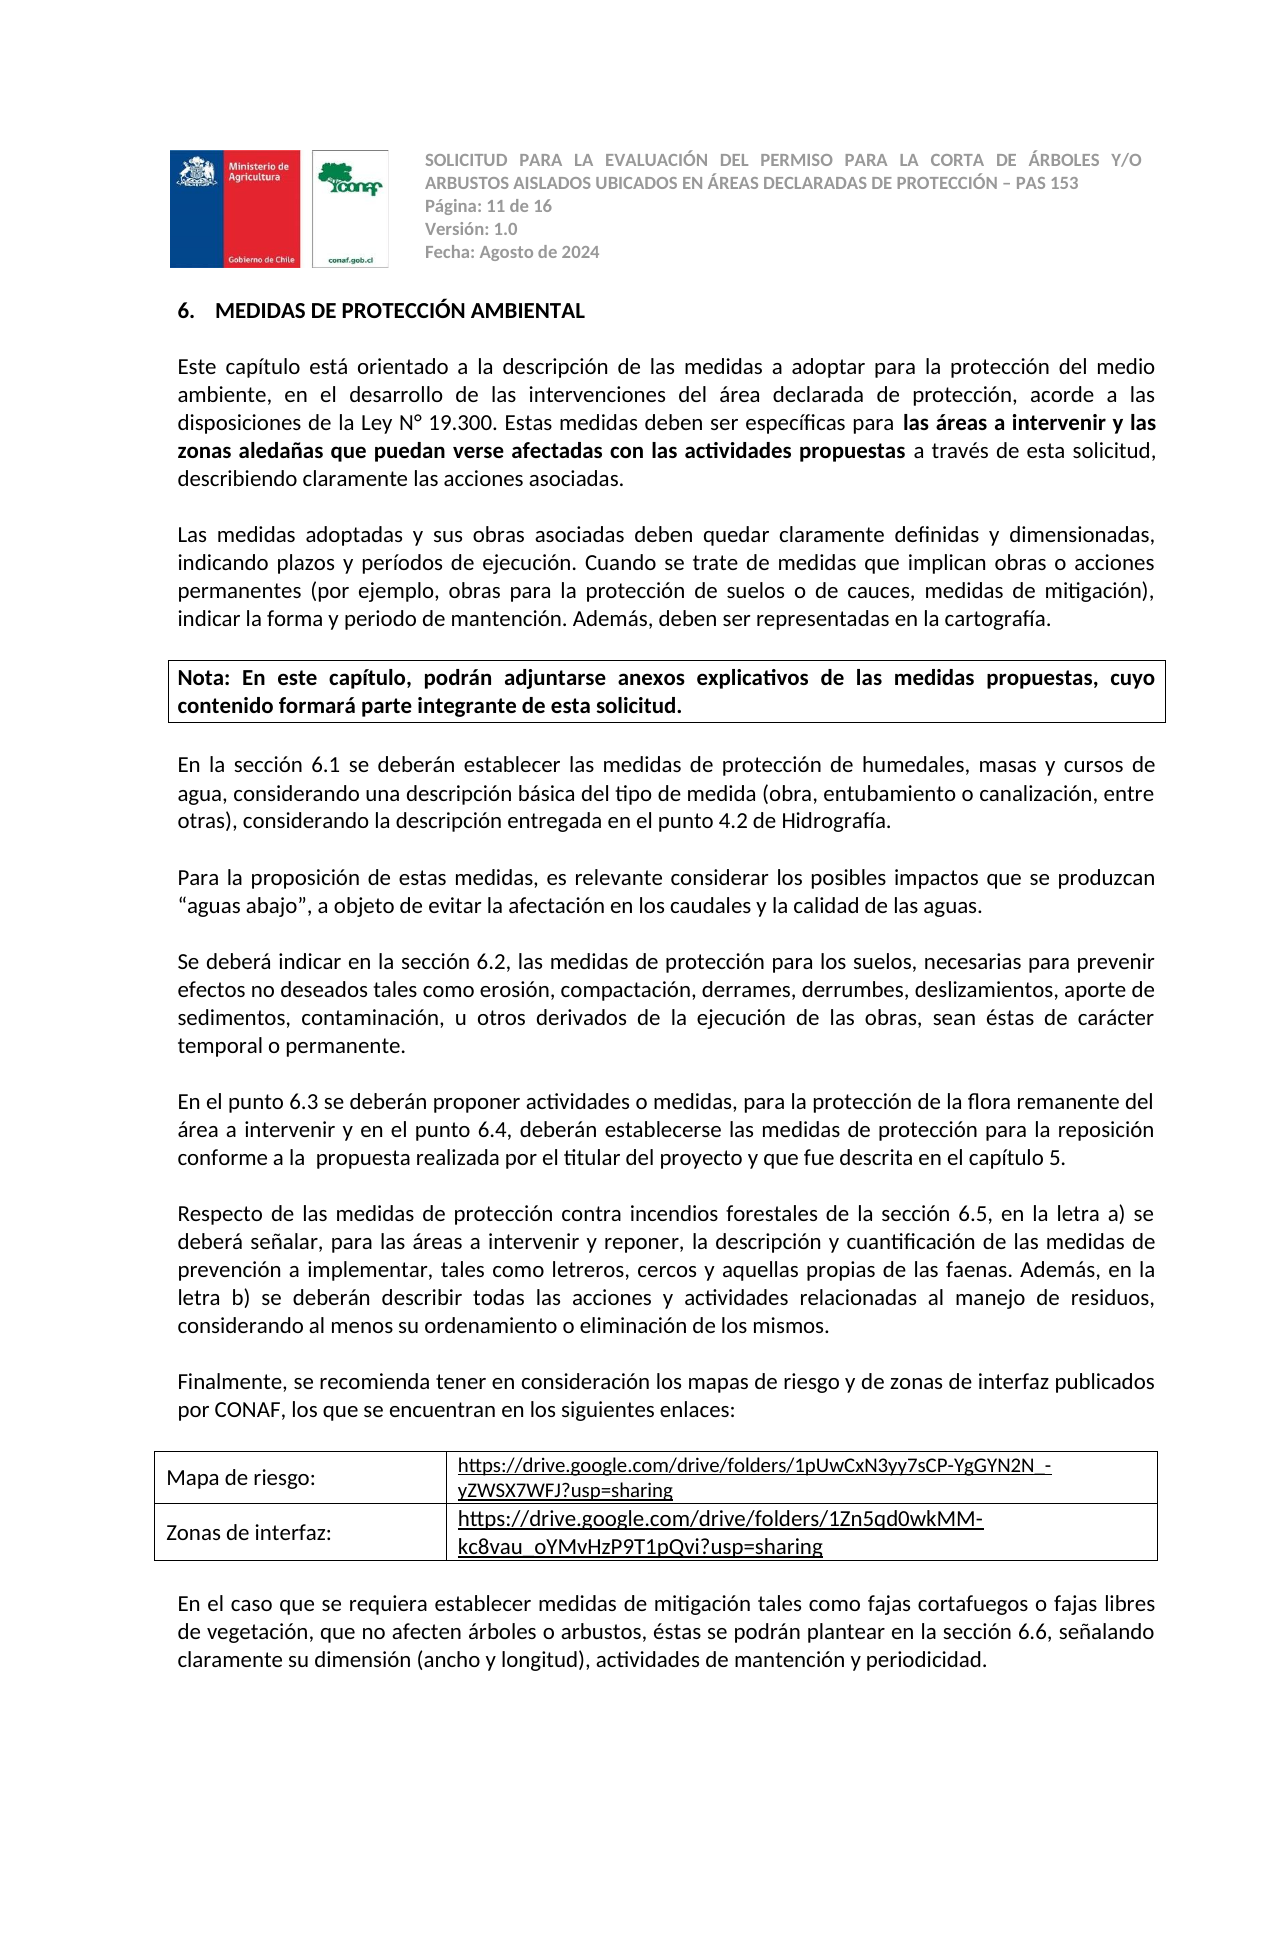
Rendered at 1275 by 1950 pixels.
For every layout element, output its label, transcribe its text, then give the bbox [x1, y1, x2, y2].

picture [170, 150, 389, 268]
text En el punto 6.3 se deberán proponer actividades o medidas, para la protección de la flora remanente del área a intervenir y en el punto 6.4, deberán establecerse las medidas de protección para la reposición conforme a la propuesta realizada por el titular del proyecto y que fue descrita en el capítulo 5. [177, 1087, 1157, 1171]
text Se deberá indicar en la sección 6.2, las medidas de protección para los suelos, necesarias para prevenir efectos no deseados tales como erosión, compactación, derrames, derrumbes, deslizamientos, aporte de sedimentos, contaminación, u otros derivados de la ejecución de las obras, sean éstas de carácter temporal o permanente. [177, 947, 1157, 1059]
text Nota: En este capítulo, podrán adjuntarse anexos explicativos de las medidas propuestas, cuyo contenido formará parte integrante de esta solicitud. [169, 661, 1165, 722]
text Finalmente, se recomienda tener en consideración los mapas de riesgo y de zonas de interfaz publicados por CONAF, los que se encuentran en los siguientes enlaces: [177, 1367, 1157, 1423]
text Respecto de las medidas de protección contra incendios forestales de la sección 6.5, en la letra a) se deberá señalar, para las áreas a intervenir y reponer, la descripción y cuantificación de las medidas de prevención a implementar, tales como letreros, cercos y aquellas propias de las faenas. Además, en la letra b) se deberán describir todas las acciones y actividades relacionadas al manejo de residuos, considerando al menos su ordenamiento o eliminación de los mismos. [177, 1199, 1157, 1339]
text En la sección 6.1 se deberán establecer las medidas de protección de humedales, masas y cursos de agua, considerando una descripción básica del tipo de medida (obra, entubamiento o canalización, entre otras), considerando la descripción entregada en el punto 4.2 de Hidrografía. [177, 751, 1157, 835]
text Para la proposición de estas medidas, es relevante considerar los posibles impactos que se produzcan “aguas abajo”, a objeto de evitar la afectación en los caudales y la calidad de las aguas. [177, 863, 1157, 919]
table_cell Zonas de interfaz: [155, 1504, 446, 1560]
table_header https://drive.google.com/drive/folders/1pUwCxN3yy7sCP-YgGYN2N_-yZWSX7WFJ?usp=sharing [447, 1452, 1157, 1503]
text Este capítulo está orientado a la descripción de las medidas a adoptar para la protección del medio ambiente, en el desarrollo de las intervenciones del área declarada de protección, acorde a las disposiciones de la Ley N° 19.300. Estas medidas deben ser específicas para las áreas a intervenir y las zonas aledañas que puedan verse afectadas con las actividades propuestas a través de esta solicitud, describiendo claramente las acciones asociadas. [177, 352, 1157, 492]
table_header Mapa de riesgo: [155, 1452, 446, 1503]
table_cell https://drive.google.com/drive/folders/1Zn5qd0wkMM-kc8vau_oYMvHzP9T1pQvi?usp=sharing [447, 1504, 1157, 1560]
text Las medidas adoptadas y sus obras asociadas deben quedar claramente definidas y dimensionadas, indicando plazos y períodos de ejecución. Cuando se trate de medidas que implican obras o acciones permanentes (por ejemplo, obras para la protección de suelos o de cauces, medidas de mitigación), indicar la forma y periodo de mantención. Además, deben ser representadas en la cartografía. [177, 520, 1157, 632]
text En el caso que se requiera establecer medidas de mitigación tales como fajas cortafuegos o fajas libres de vegetación, que no afecten árboles o arbustos, éstas se podrán plantear en la sección 6.6, señalando claramente su dimensión (ancho y longitud), actividades de mantención y periodicidad. [177, 1589, 1157, 1673]
list MEDIDAS DE PROTECCIÓN AMBIENTAL [177, 296, 1157, 324]
